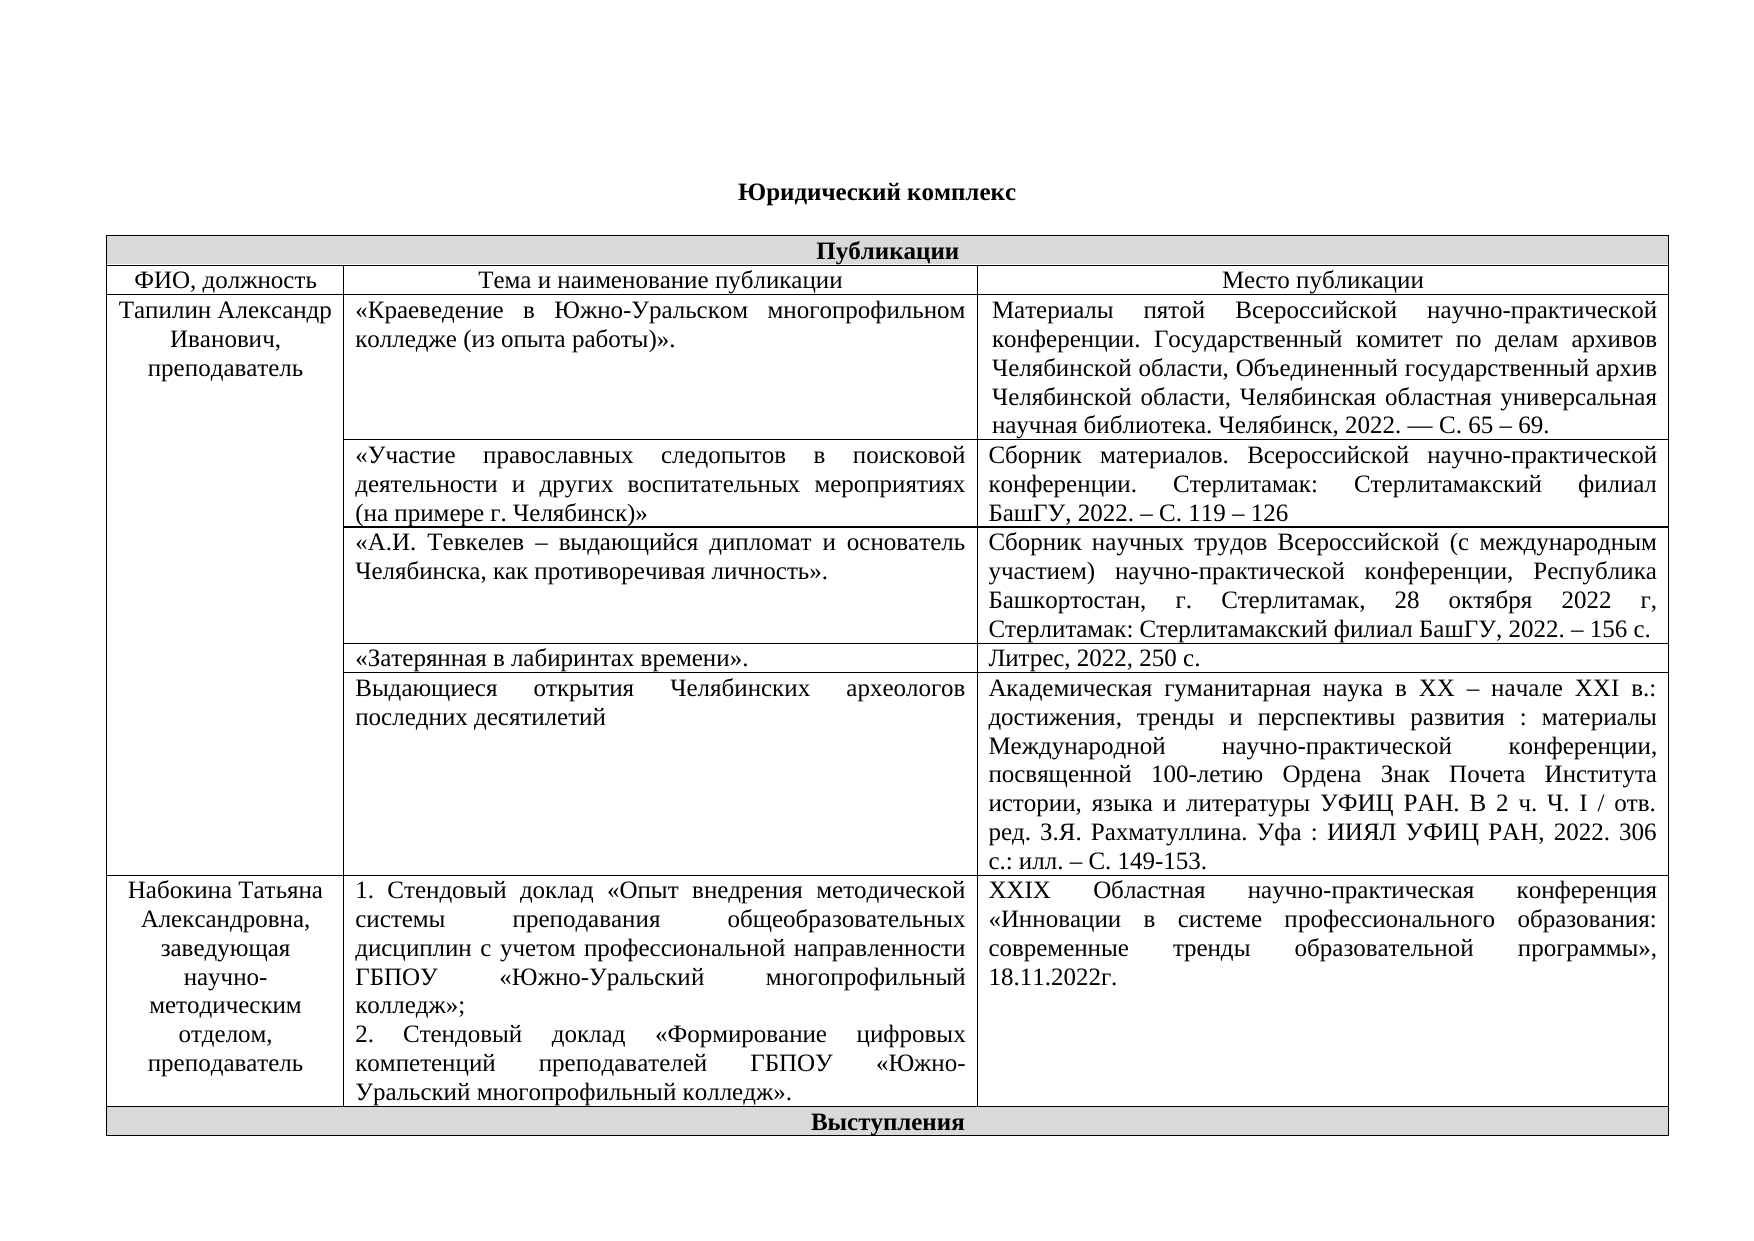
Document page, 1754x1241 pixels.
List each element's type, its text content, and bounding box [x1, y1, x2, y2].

table_cell Материалы пятой Всероссийской научно-практической конференции. Государственный комитет по делам архивов Челябинской области, Объединенный государственный архив Челябинской области, Челябинская областная универсальная научная библиотека. Челябинск, 2022. — C. 65 – 69. [978, 295, 1668, 439]
table_cell Литрес, 2022, 250 с. [978, 644, 1668, 672]
table_cell «Участие православных следопытов в поисковой деятельности и других воспитательных мероприятиях (на примере г. Челябинск)» [344, 440, 977, 526]
table_cell Тема и наименование публикации [344, 266, 977, 294]
table_cell Сборник материалов. Всероссийской научно-практической конференции. Стерлитамак: Стерлитамакский филиал БашГУ, 2022. – C. 119 – 126 [978, 440, 1668, 526]
table_cell Сборник научных трудов Всероссийской (с международным участием) научно-практической конференции, Республика Башкортостан, г. Стерлитамак, 28 октября 2022 г, Стерлитамак: Стерлитамакский филиал БашГУ, 2022. – 156 с. [978, 528, 1668, 642]
table_cell Тапилин Александр Иванович, преподаватель [107, 295, 343, 874]
table_cell Выступления [107, 1107, 1668, 1135]
table_cell «А.И. Тевкелев – выдающийся дипломат и основатель Челябинска, как противоречивая личность». [344, 528, 977, 642]
table_cell Академическая гуманитарная наука в XX – начале XXI в.: достижения, тренды и перспективы развития : материалы Международной научно-практической конференции, посвященной 100-летию Ордена Знак Почета Института истории, языка и литературы УФИЦ РАН. В 2 ч. Ч. I / отв. ред. З.Я. Рахматуллина. Уфа : ИИЯЛ УФИЦ РАН, 2022. 306 с.: илл. – С. 149-153. [978, 673, 1668, 874]
table_header Публикации [107, 236, 1668, 264]
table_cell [107, 876, 343, 1106]
table_cell ФИО, должность [107, 266, 343, 294]
table_cell Выдающиеся открытия Челябинских археологов последних десятилетий [344, 673, 977, 874]
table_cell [978, 876, 1668, 1106]
text Юридический комплекс [118, 177, 1636, 206]
table_cell Место публикации [978, 266, 1668, 294]
table_cell «Затерянная в лабиринтах времени». [344, 644, 977, 672]
table_cell «Краеведение в Южно-Уральском многопрофильном колледже (из опыта работы)». [344, 295, 977, 439]
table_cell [344, 876, 977, 1106]
